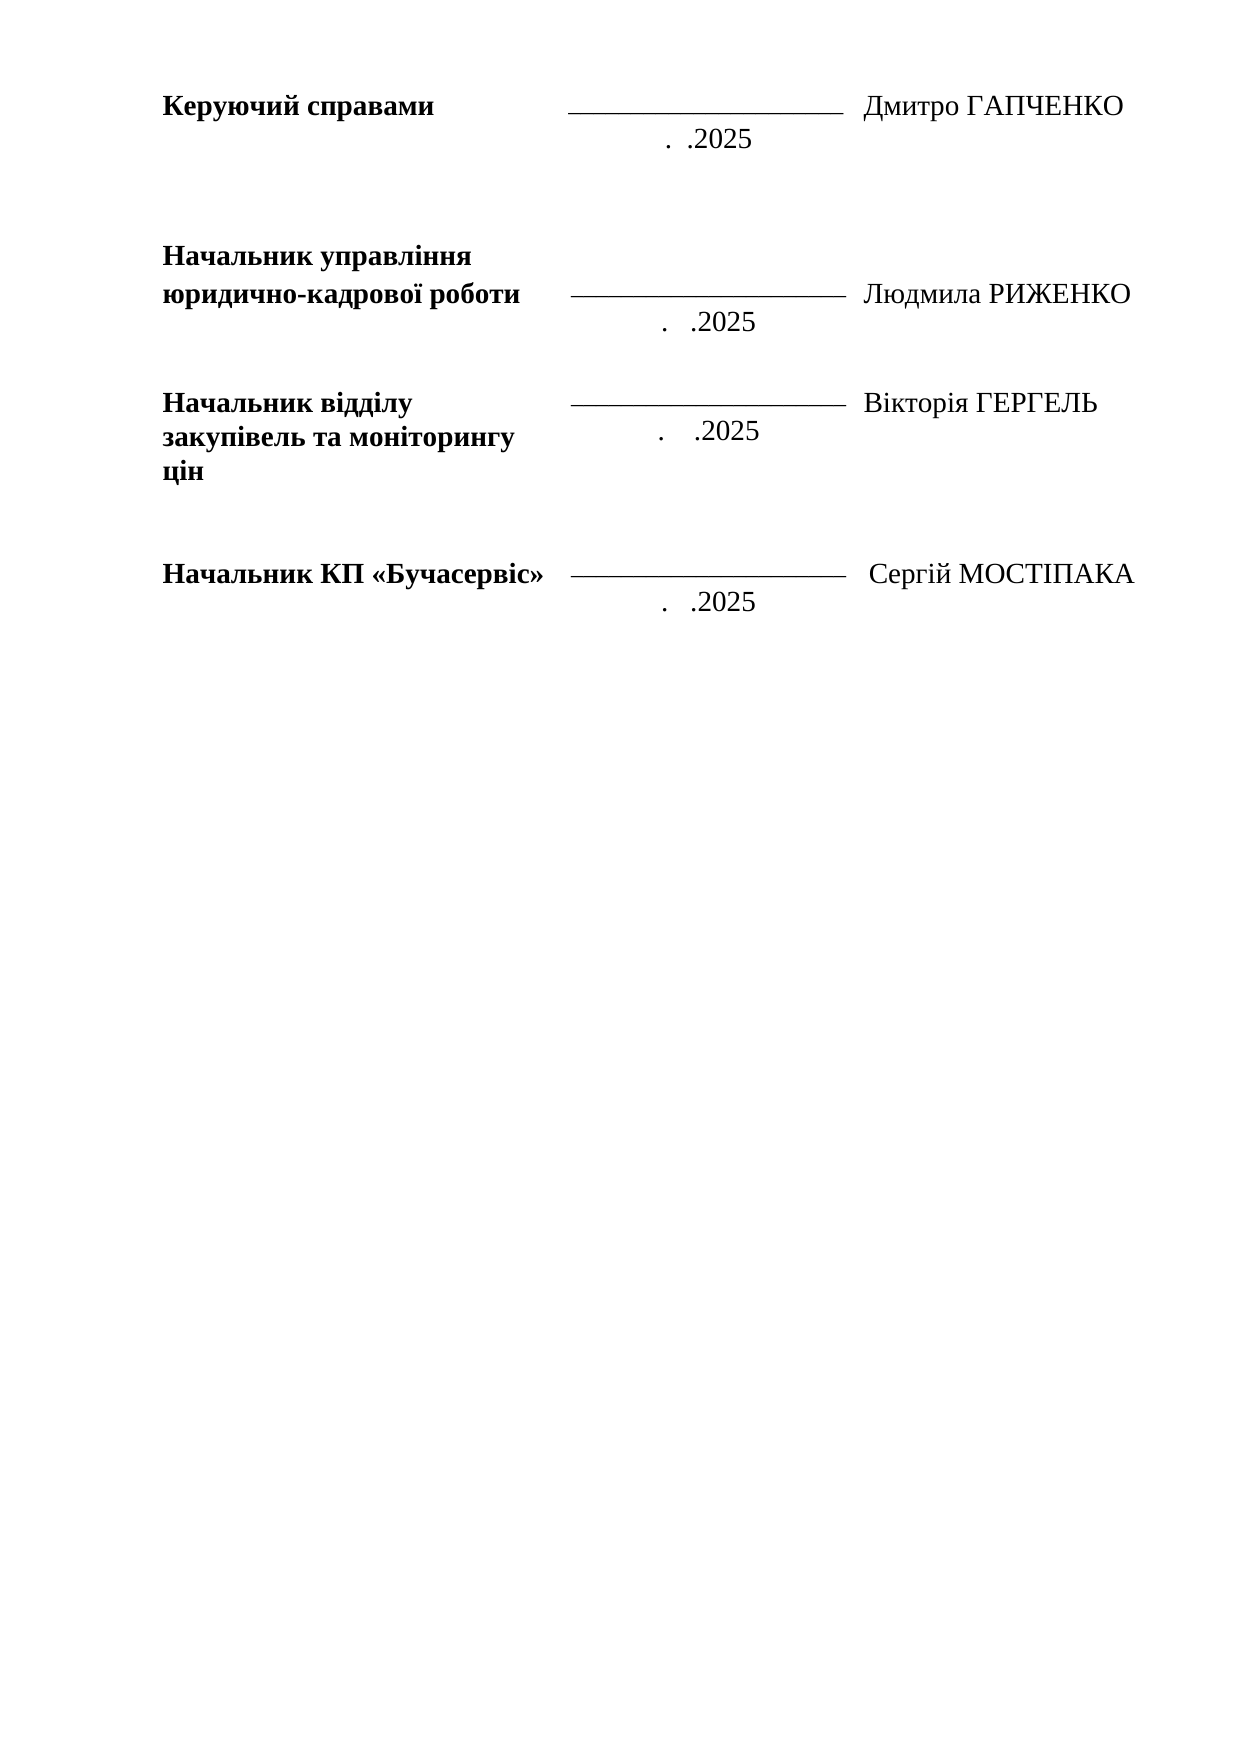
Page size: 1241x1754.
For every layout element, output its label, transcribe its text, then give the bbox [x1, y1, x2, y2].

table_cell Людмила РИЖЕНКО [860, 238, 1152, 347]
table_header Дмитро ГАПЧЕНКО [860, 89, 1152, 238]
table_cell ______________________ . .2025 [565, 238, 860, 347]
table_cell Начальник КП «Бучасервіс» [159, 518, 564, 666]
table_cell ______________________ . .2025 [565, 518, 860, 666]
table_cell Начальник управління юридично-кадрової роботи [159, 238, 564, 347]
table_cell ______________________ . .2025 [565, 347, 860, 518]
table_header Керуючий справами [159, 89, 564, 238]
table_cell Вікторія ГЕРГЕЛЬ [860, 347, 1152, 518]
table_cell Начальник відділу закупівель та моніторингу цін [159, 347, 564, 518]
table_cell Сергій МОСТІПАКА [860, 518, 1152, 666]
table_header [565, 89, 860, 238]
